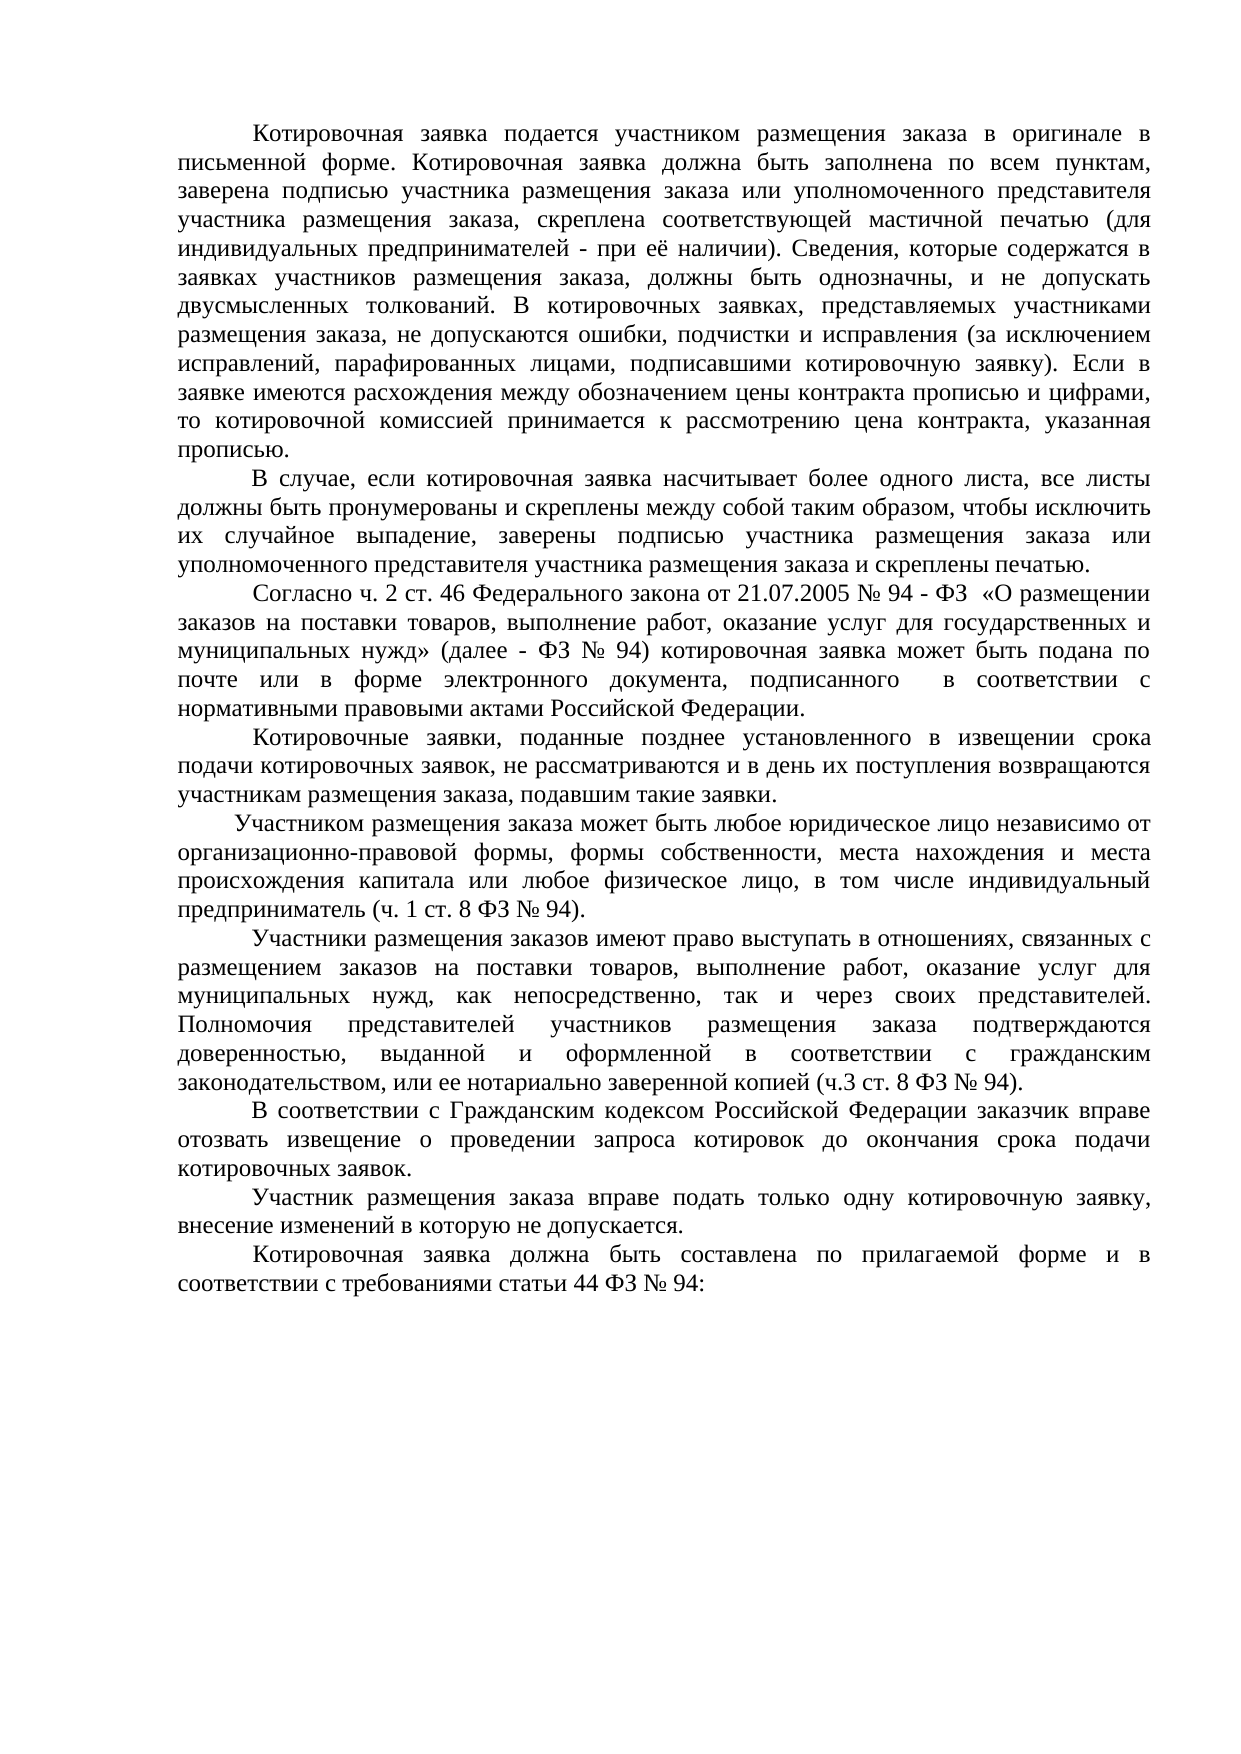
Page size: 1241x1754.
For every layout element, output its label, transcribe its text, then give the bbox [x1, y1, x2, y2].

text Участником размещения заказа может быть любое юридическое лицо независимо от организационно-правовой формы, формы собственности, места нахождения и места происхождения капитала или любое физическое лицо, в том числе индивидуальный предприниматель (ч. 1 ст. 8 ФЗ № 94). [177, 808, 1152, 923]
title Котировочная заявка должна быть составлена по прилагаемой форме и в соответствии с требованиями статьи 44 ФЗ № 94: [177, 1239, 1152, 1297]
text В случае, если котировочная заявка насчитывает более одного листа, все листы должны быть пронумерованы и скреплены между собой таким образом, чтобы исключить их случайное выпадение, заверены подписью участника размещения заказа или уполномоченного представителя участника размещения заказа и скреплены печатью. [177, 463, 1152, 578]
title Котировочные заявки, поданные позднее установленного в извещении срока подачи котировочных заявок, не рассматриваются и в день их поступления возвращаются участникам размещения заказа, подавшим такие заявки. [177, 722, 1152, 808]
text Участники размещения заказов имеют право выступать в отношениях, связанных с размещением заказов на поставки товаров, выполнение работ, оказание услуг для муниципальных нужд, как непосредственно, так и через своих представителей. Полномочия представителей участников размещения заказа подтверждаются доверенностью, выданной и оформленной в соответствии с гражданским законодательством, или ее нотариально заверенной копией (ч.3 ст. 8 ФЗ № 94). [177, 923, 1152, 1096]
title Участник размещения заказа вправе подать только одну котировочную заявку, внесение изменений в которую не допускается. [177, 1182, 1152, 1239]
text Котировочная заявка подается участником размещения заказа в оригинале в письменной форме. Котировочная заявка должна быть заполнена по всем пунктам, заверена подписью участника размещения заказа или уполномоченного представителя участника размещения заказа, скреплена соответствующей мастичной печатью (для индивидуальных предпринимателей - при её наличии). Сведения, которые содержатся в заявках участников размещения заказа, должны быть однозначны, и не допускать двусмысленных толкований. В котировочных заявках, представляемых участниками размещения заказа, не допускаются ошибки, подчистки и исправления (за исключением исправлений, парафированных лицами, подписавшими котировочную заявку). Если в заявке имеются расхождения между обозначением цены контракта прописью и цифрами, то котировочной комиссией принимается к рассмотрению цена контракта, указанная прописью. [177, 118, 1152, 463]
title В соответствии с Гражданским кодексом Российской Федерации заказчик вправе отозвать извещение о проведении запроса котировок до окончания срока подачи котировочных заявок. [177, 1096, 1152, 1182]
title Согласно ч. 2 ст. 46 Федерального закона от 21.07.2005 № 94 - ФЗ «О размещении заказов на поставки товаров, выполнение работ, оказание услуг для государственных и муниципальных нужд» (далее - ФЗ № 94) котировочная заявка может быть подана по почте или в форме электронного документа, подписанного в соответствии с нормативными правовыми актами Российской Федерации. [177, 578, 1152, 722]
